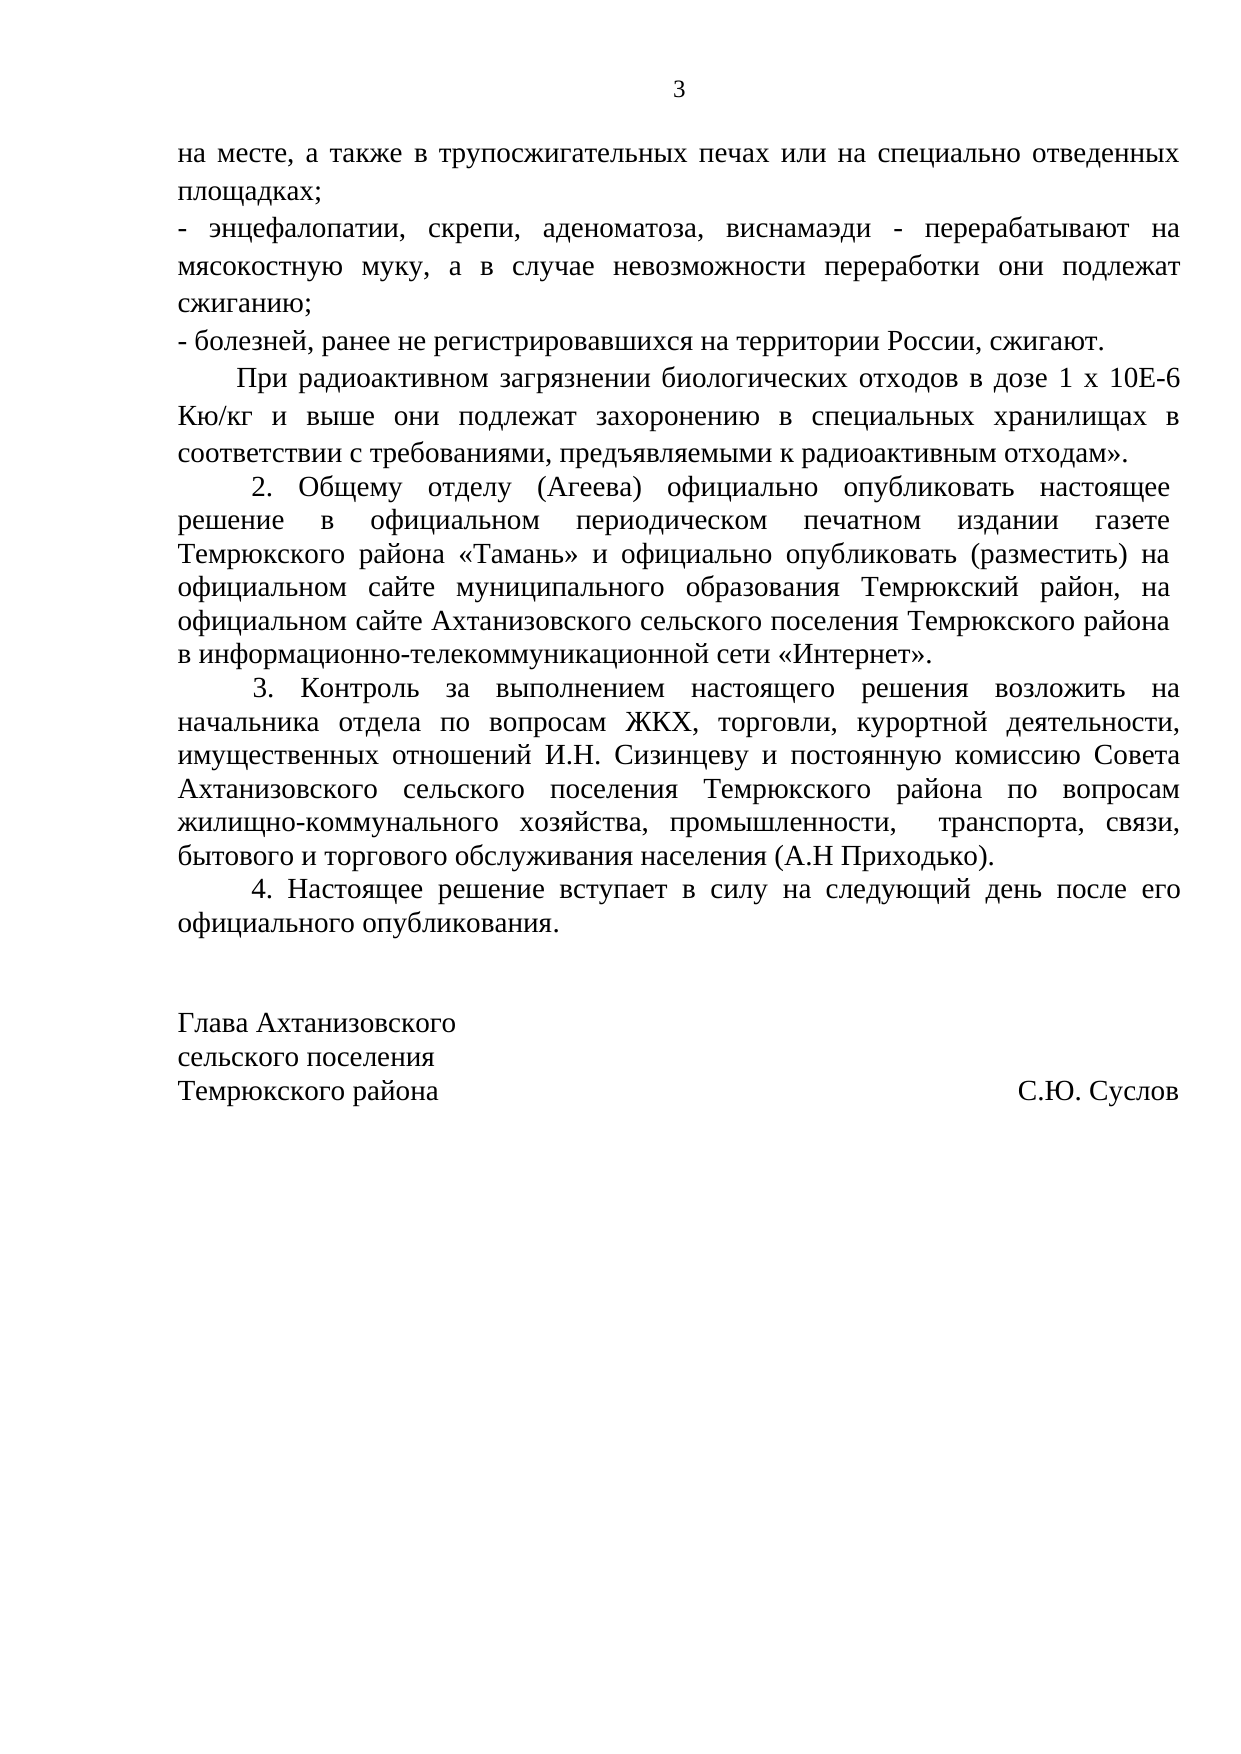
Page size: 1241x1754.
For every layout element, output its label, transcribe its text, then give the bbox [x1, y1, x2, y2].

text 3. Контроль за выполнением настоящего решения возложить на начальника отдела по вопросам ЖКХ, торговли, курортной деятельности, имущественных отношений И.Н. Сизинцеву и постоянную комиссию Совета Ахтанизовского сельского поселения Темрюкского района по вопросам жилищно-коммунального хозяйства, промышленности, транспорта, связи, бытового и торгового обслуживания населения (А.Н Приходько). [177, 670, 1181, 871]
text Темрюкского района С.Ю. Суслов [177, 1073, 1181, 1106]
text При радиоактивном загрязнении биологических отходов в дозе 1 x 10Е-6 Кю/кг и выше они подлежат захоронению в специальных хранилищах в соответствии с требованиями, предъявляемыми к радиоактивным отходам». [177, 356, 1181, 469]
text - энцефалопатии, скрепи, аденоматоза, виснамаэди - перерабатывают на мясокостную муку, а в случае невозможности переработки они подлежат сжиганию; [177, 206, 1181, 319]
text - болезней, ранее не регистрировавшихся на территории России, сжигают. [177, 319, 1181, 356]
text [177, 131, 1181, 206]
text 2. Общему отделу (Агеева) официально опубликовать настоящее решение в официальном периодическом печатном издании газете Темрюкского района «Тамань» и официально опубликовать (разместить) на официальном сайте муниципального образования Темрюкский район, на официальном сайте Ахтанизовского сельского поселения Темрюкского района в информационно-телекоммуникационной сети «Интернет». [177, 469, 1171, 670]
text сельского поселения [177, 1039, 1181, 1073]
text 4. Настоящее решение вступает в силу на следующий день после его официального опубликования. [177, 871, 1181, 938]
text Глава Ахтанизовского [177, 1006, 1181, 1039]
